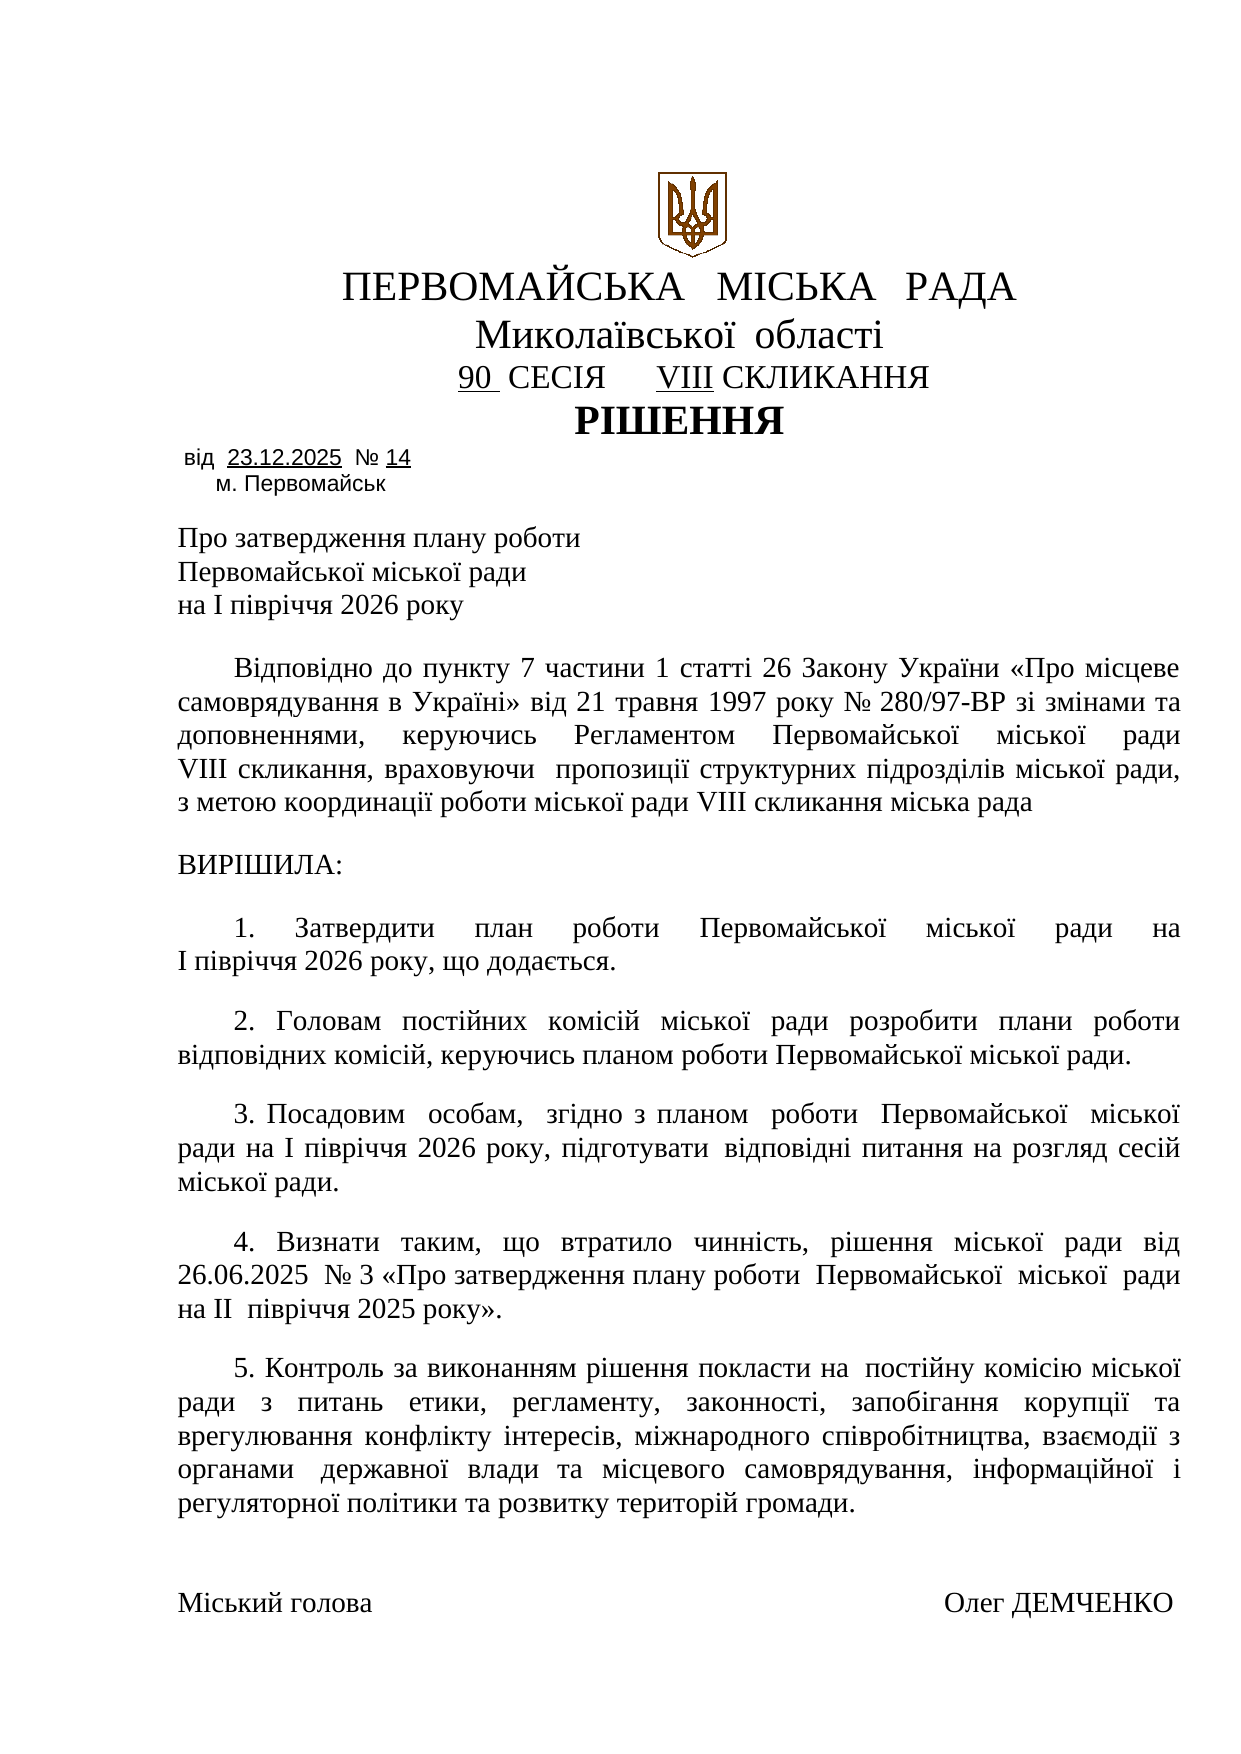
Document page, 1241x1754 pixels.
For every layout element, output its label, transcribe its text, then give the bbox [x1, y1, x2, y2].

text 90 СЕСІЯ VIII СКЛИКАННЯ [325, 357, 1181, 396]
text 1. Затвердити план роботи Первомайської міської ради на І півріччя 2026 року, що додається. [177, 910, 1181, 977]
text на І півріччя 2026 року [177, 587, 1181, 621]
text м. Первомайськ [177, 470, 1181, 496]
text Первомайської міської ради [177, 554, 1181, 587]
text Міський голова Олег ДЕМЧЕНКО [177, 1585, 1181, 1619]
text 3. Посадовим особам, згідно з планом роботи Первомайської міської ради на І півріччя 2026 року, підготувати відповідні питання на розгляд сесій міської ради. [177, 1097, 1181, 1197]
text Про затвердження плану роботи [177, 520, 1181, 554]
text 5. Контроль за виконанням рішення покласти на постійну комісію міської ради з питань етики, регламенту, законності, запобігання корупції та врегулювання конфлікту інтересів, міжнародного співробітництва, взаємодії з органами державної влади та місцевого самоврядування, інформаційної і регуляторної політики та розвитку територій громади. [177, 1351, 1181, 1518]
text РІШЕННЯ [177, 396, 1181, 444]
picture [651, 166, 733, 262]
text від 23.12.2025 № 14 [177, 444, 1181, 470]
text Миколаївської області [177, 309, 1181, 357]
text ВИРІШИЛА: [177, 847, 1181, 881]
text 2. Головам постійних комісій міської ради розробити плани роботи відповідних комісій, керуючись планом роботи Первомайської міської ради. [177, 1003, 1181, 1070]
text 4. Визнати таким, що втратило чинність, рішення міської ради від 26.06.2025 № 3 «Про затвердження плану роботи Первомайської міської ради на ІІ півріччя 2025 року». [177, 1224, 1181, 1324]
text ПЕРВОМАЙСЬКА МІСЬКА РАДА [177, 262, 1181, 309]
text Відповідно до пункту 7 частини 1 статті 26 Закону України «Про місцеве самоврядування в Україні» від 21 травня 1997 року № 280/97-ВР зі змінами та доповненнями, керуючись Регламентом Первомайської міської ради VІІІ скликання, враховуючи пропозиції структурних підрозділів міської ради, з метою координації роботи міської ради VІІІ скликання міська рада [177, 650, 1181, 818]
